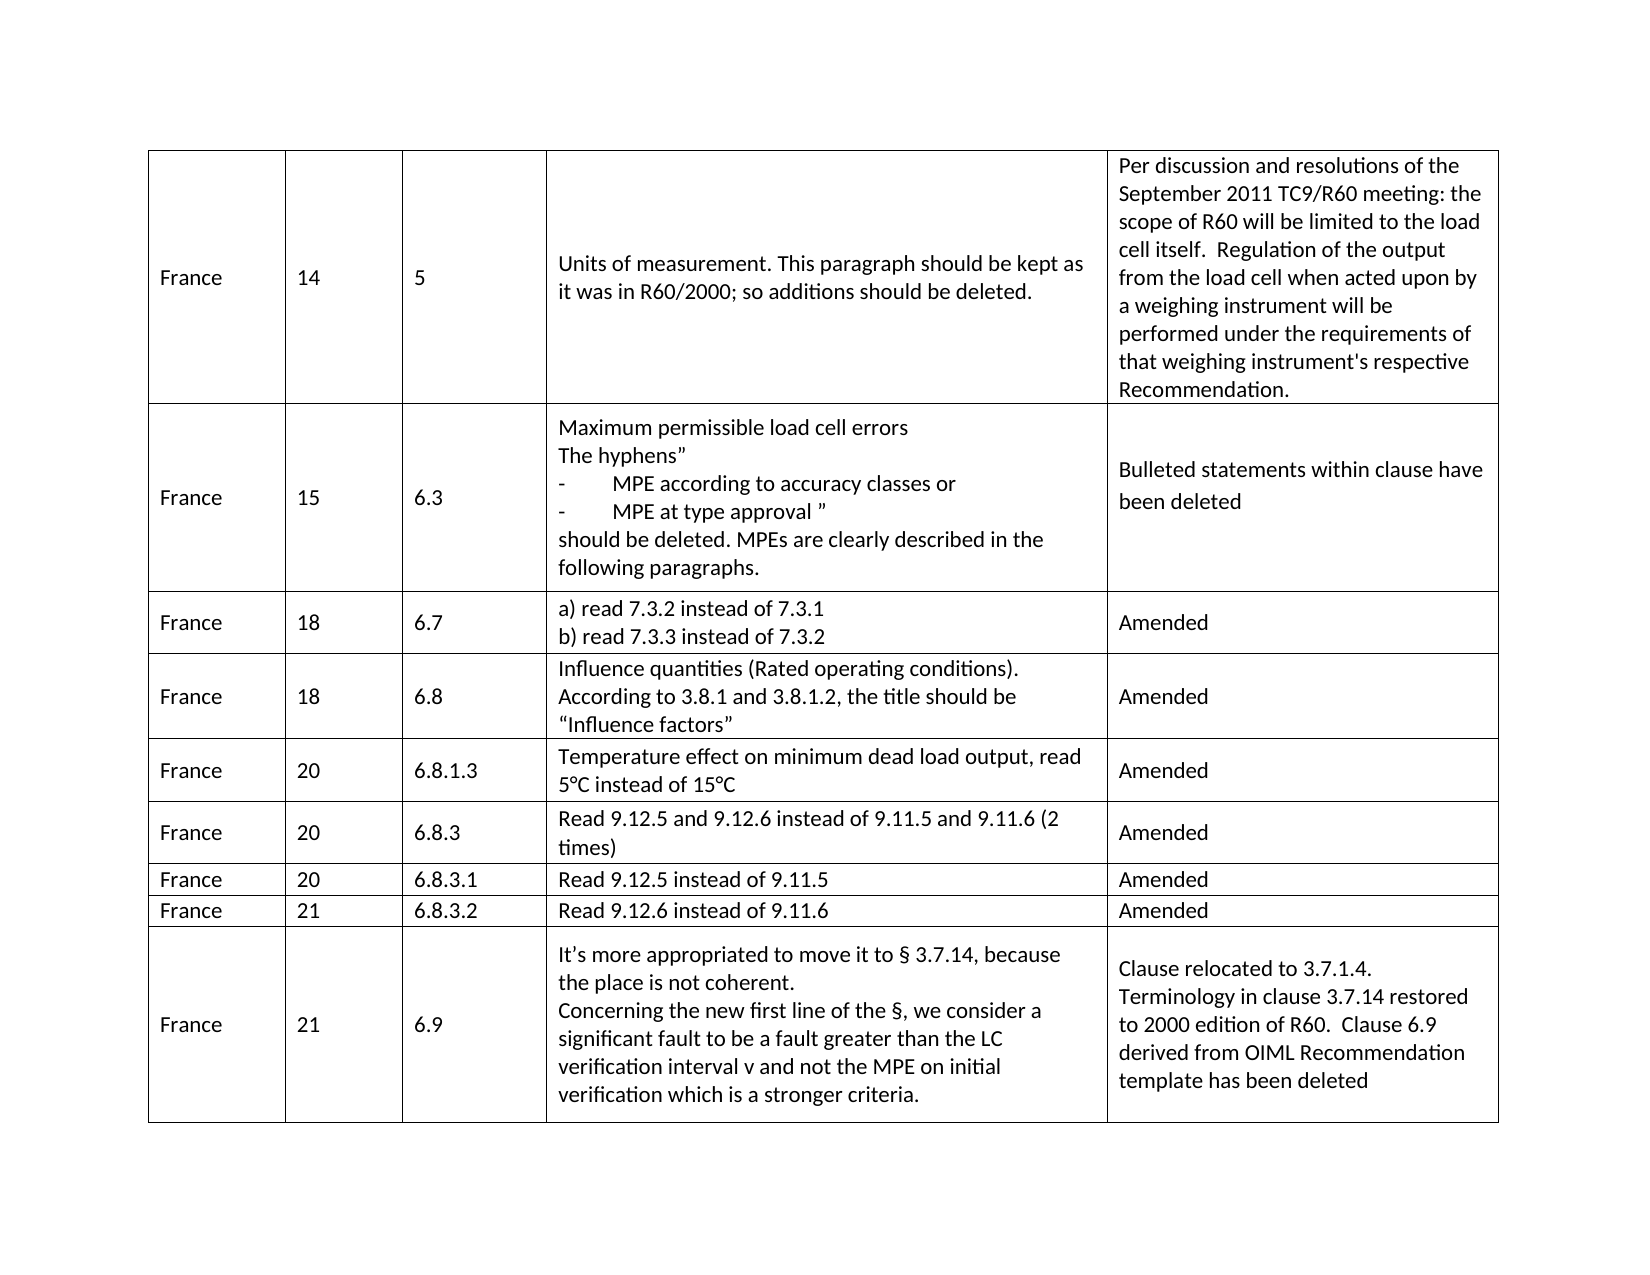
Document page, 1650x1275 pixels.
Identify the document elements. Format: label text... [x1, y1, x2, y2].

table_cell 20 [286, 739, 402, 801]
table_cell 6.8.3 [403, 802, 546, 863]
table_cell Read 9.12.6 instead of 9.11.6 [547, 896, 1107, 926]
table_cell Amended [1108, 896, 1498, 926]
table_cell Amended [1108, 592, 1498, 653]
table_cell 6.8 [403, 654, 546, 738]
table_cell 6.9 [403, 927, 546, 1122]
table_cell Amended [1108, 654, 1498, 738]
table_cell France [149, 802, 285, 863]
table_cell Read 9.12.5 and 9.12.6 instead of 9.11.5 and 9.11.6 (2 times) [547, 802, 1107, 863]
table_cell France [149, 864, 285, 894]
table_cell France [149, 927, 285, 1122]
table_cell 6.7 [403, 592, 546, 653]
table_cell 21 [286, 927, 402, 1122]
table_cell 6.8.3.2 [403, 896, 546, 926]
table_cell France [149, 654, 285, 738]
table_cell 15 [286, 404, 402, 591]
table_cell Amended [1108, 802, 1498, 863]
table_cell Amended [1108, 739, 1498, 801]
table_cell 6.8.1.3 [403, 739, 546, 801]
table_cell France [149, 151, 285, 403]
table_cell It’s more appropriated to move it to § 3.7.14, because the place is not coherent. Concerning the new first line of the §, we consider a significant fault to be a fault greater than the LC verification interval v and not the MPE on initial verification which is a stronger criteria. [547, 927, 1107, 1122]
table_cell 14 [286, 151, 402, 403]
table_cell France [149, 739, 285, 801]
table_cell France [149, 404, 285, 591]
table_cell a) read 7.3.2 instead of 7.3.1 b) read 7.3.3 instead of 7.3.2 [547, 592, 1107, 653]
table_cell 20 [286, 864, 402, 894]
table_cell 18 [286, 592, 402, 653]
table_cell Maximum permissible load cell errors The hyphens” - MPE according to accuracy classes or - MPE at type approval ” should be deleted. MPEs are clearly described in the following paragraphs. [547, 404, 1107, 591]
table_cell 5 [403, 151, 546, 403]
table_cell Temperature effect on minimum dead load output, read 5°C instead of 15°C [547, 739, 1107, 801]
table_cell 20 [286, 802, 402, 863]
table_cell 18 [286, 654, 402, 738]
table_cell 6.3 [403, 404, 546, 591]
table_cell Per discussion and resolutions of the September 2011 TC9/R60 meeting: the scope of R60 will be limited to the load cell itself. Regulation of the output from the load cell when acted upon by a weighing instrument will be performed under the requirements of that weighing instrument's respective Recommendation. [1108, 151, 1498, 403]
table_cell France [149, 896, 285, 926]
table_cell Units of measurement. This paragraph should be kept as it was in R60/2000; so additions should be deleted. [547, 151, 1107, 403]
table_cell Read 9.12.5 instead of 9.11.5 [547, 864, 1107, 894]
table_cell Amended [1108, 864, 1498, 894]
table_cell France [149, 592, 285, 653]
table_cell Influence quantities (Rated operating conditions). According to 3.8.1 and 3.8.1.2, the title should be “Influence factors” [547, 654, 1107, 738]
table_cell Bulleted statements within clause have been deleted [1108, 404, 1498, 591]
table_cell 21 [286, 896, 402, 926]
table_cell Clause relocated to 3.7.1.4. Terminology in clause 3.7.14 restored to 2000 edition of R60. Clause 6.9 derived from OIML Recommendation template has been deleted [1108, 927, 1498, 1122]
table_cell 6.8.3.1 [403, 864, 546, 894]
